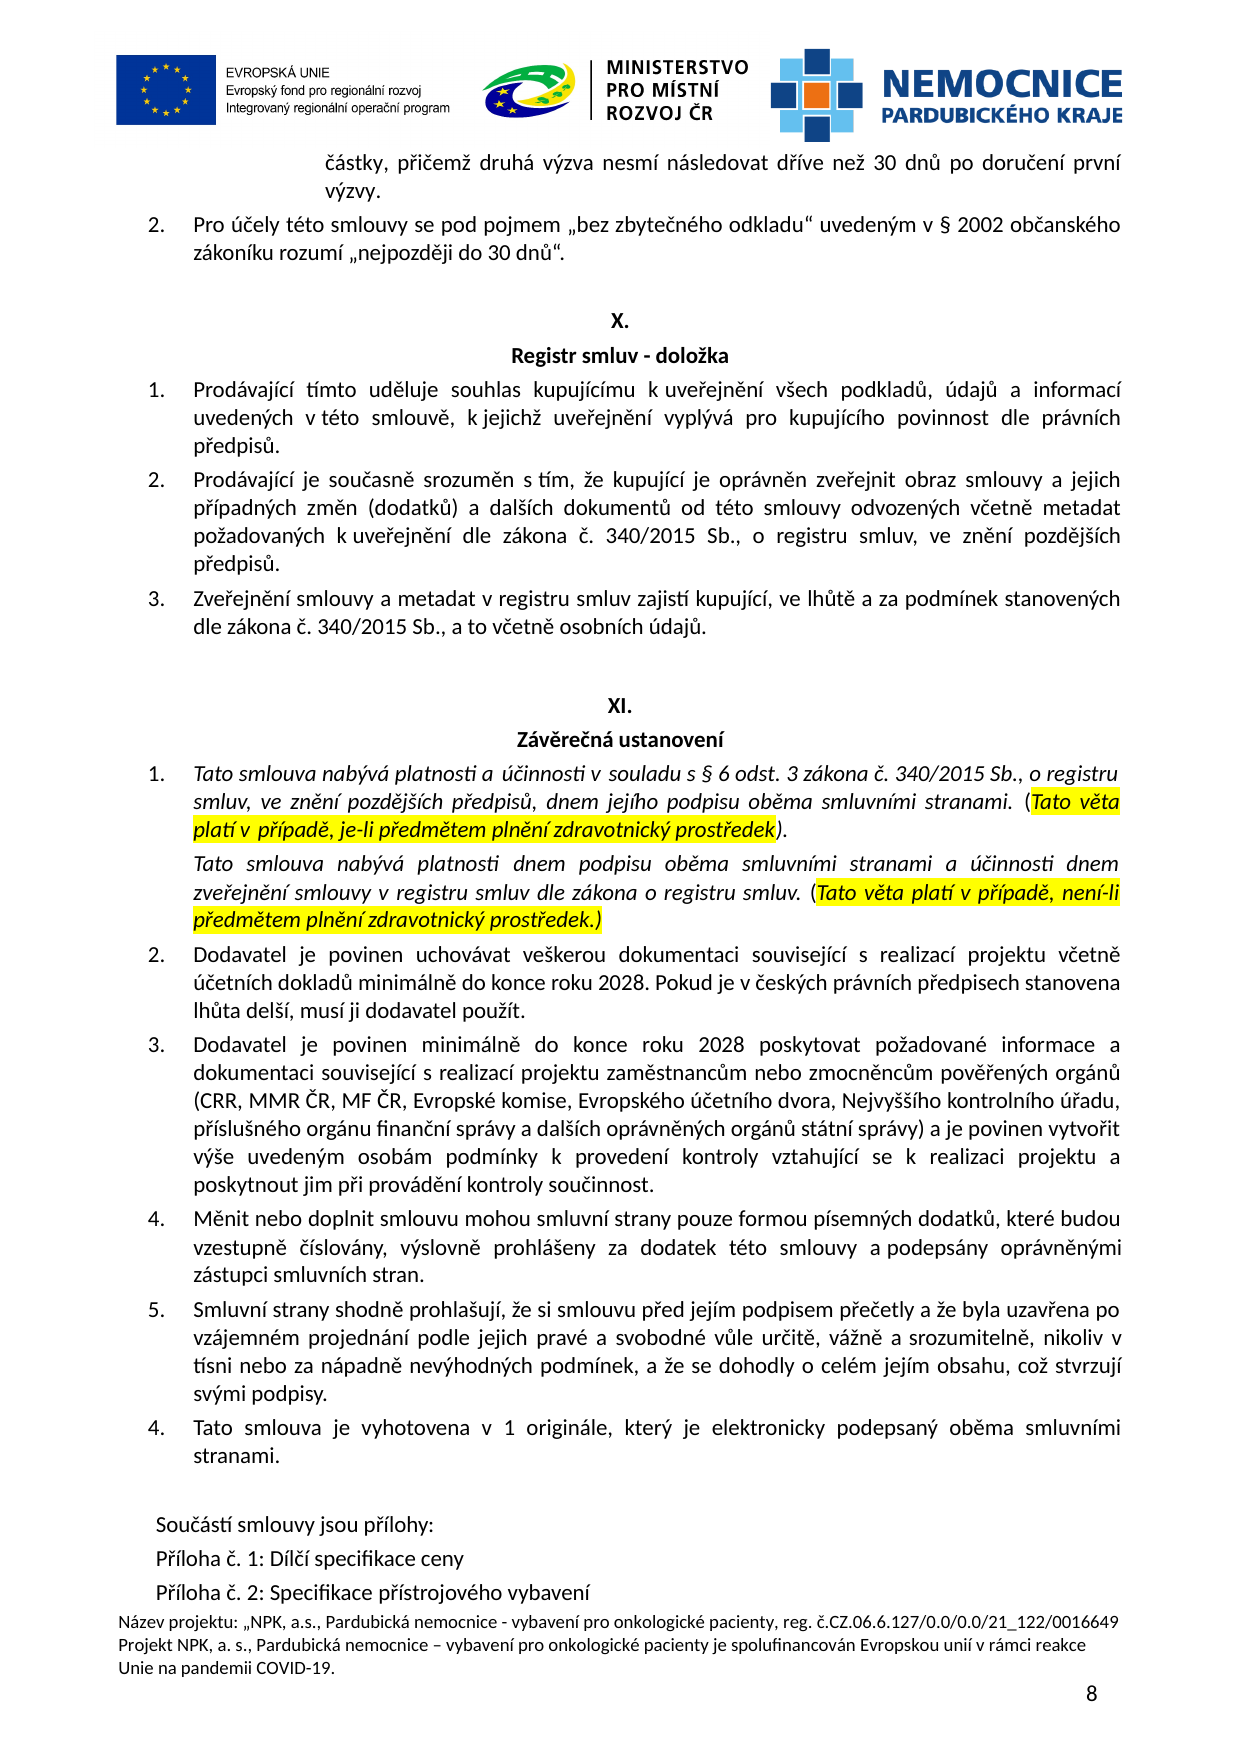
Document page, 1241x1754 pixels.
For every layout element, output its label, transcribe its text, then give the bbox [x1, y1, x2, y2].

text Součástí smlouvy jsou přílohy: [156, 1510, 1122, 1538]
text XI. [118, 691, 1122, 719]
text Tato smlouva nabývá platnosti dnem podpisu oběma smluvními stranami a účinnosti dnem zveřejnění smlouvy v registru smluv dle zákona o registru smluv. (Tato věta platí v případě, není-li předmětem plnění zdravotnický prostředek.) [193, 849, 1122, 934]
text X. [118, 307, 1122, 334]
list Prodávající tímto uděluje souhlas kupujícímu k uveřejnění všech podkladů, údajů a informací uvedených v této smlouvě, k jejichž uveřejnění vyplývá pro kupujícího povinnost dle právních předpisů. [148, 375, 1122, 459]
list Dodavatel je povinen minimálně do konce roku 2028 poskytovat požadované informace a dokumentaci související s realizací projektu zaměstnancům nebo zmocněncům pověřených orgánů (CRR, MMR ČR, MF ČR, Evropské komise, Evropského účetního dvora, Nejvyššího kontrolního úřadu, příslušného orgánu finanční správy a dalších oprávněných orgánů státní správy) a je povinen vytvořit výše uvedeným osobám podmínky k provedení kontroly vztahující se k realizaci projektu a poskytnout jim při provádění kontroly součinnost. [148, 1030, 1122, 1198]
picture [94, 31, 1123, 148]
text Registr smluv - doložka [118, 341, 1122, 369]
text Závěrečná ustanovení [118, 725, 1122, 753]
list Tato smlouva nabývá platnosti a účinnosti v souladu s § 6 odst. 3 zákona č. 340/2015 Sb., o registru smluv, ve znění pozdějších předpisů, dnem jejího podpisu oběma smluvními stranami. (Tato věta platí v případě, je-li předmětem plnění zdravotnický prostředek). [148, 759, 1122, 843]
list Pro účely této smlouvy se pod pojmem „bez zbytečného odkladu“ uvedeným v § 2002 občanského zákoníku rozumí „nejpozději do 30 dnů“. [148, 210, 1122, 266]
text Příloha č. 2: Specifikace přístrojového vybavení [156, 1578, 1122, 1606]
list Dodavatel je povinen uchovávat veškerou dokumentaci související s realizací projektu včetně účetních dokladů minimálně do konce roku 2028. Pokud je v českých právních předpisech stanovena lhůta delší, musí ji dodavatel použít. [148, 940, 1122, 1024]
text Příloha č. 1: Dílčí specifikace ceny [156, 1544, 1122, 1572]
list Prodávající je současně srozuměn s tím, že kupující je oprávněn zveřejnit obraz smlouvy a jejich případných změn (dodatků) a dalších dokumentů od této smlouvy odvozených včetně metadat požadovaných k uveřejnění dle zákona č. 340/2015 Sb., o registru smluv, ve znění pozdějších předpisů. [148, 465, 1122, 577]
list Zveřejnění smlouvy a metadat v registru smluv zajistí kupující, ve lhůtě a za podmínek stanovených dle zákona č. 340/2015 Sb., a to včetně osobních údajů. [148, 584, 1122, 640]
list Smluvní strany shodně prohlašují, že si smlouvu před jejím podpisem přečetly a že byla uzavřena po vzájemném projednání podle jejich pravé a svobodné vůle určitě, vážně a srozumitelně, nikoliv v tísni nebo za nápadně nevýhodných podmínek, a že se dohodly o celém jejím obsahu, což stvrzují svými podpisy. [148, 1295, 1122, 1407]
list Měnit nebo doplnit smlouvu mohou smluvní strany pouze formou písemných dodatků, které budou vzestupně číslovány, výslovně prohlášeny za dodatek této smlouvy a podepsány oprávněnými zástupci smluvních stran. [148, 1204, 1122, 1289]
list Tato smlouva je vyhotovena v 1 originále, který je elektronicky podepsaný oběma smluvními stranami. [148, 1413, 1122, 1469]
